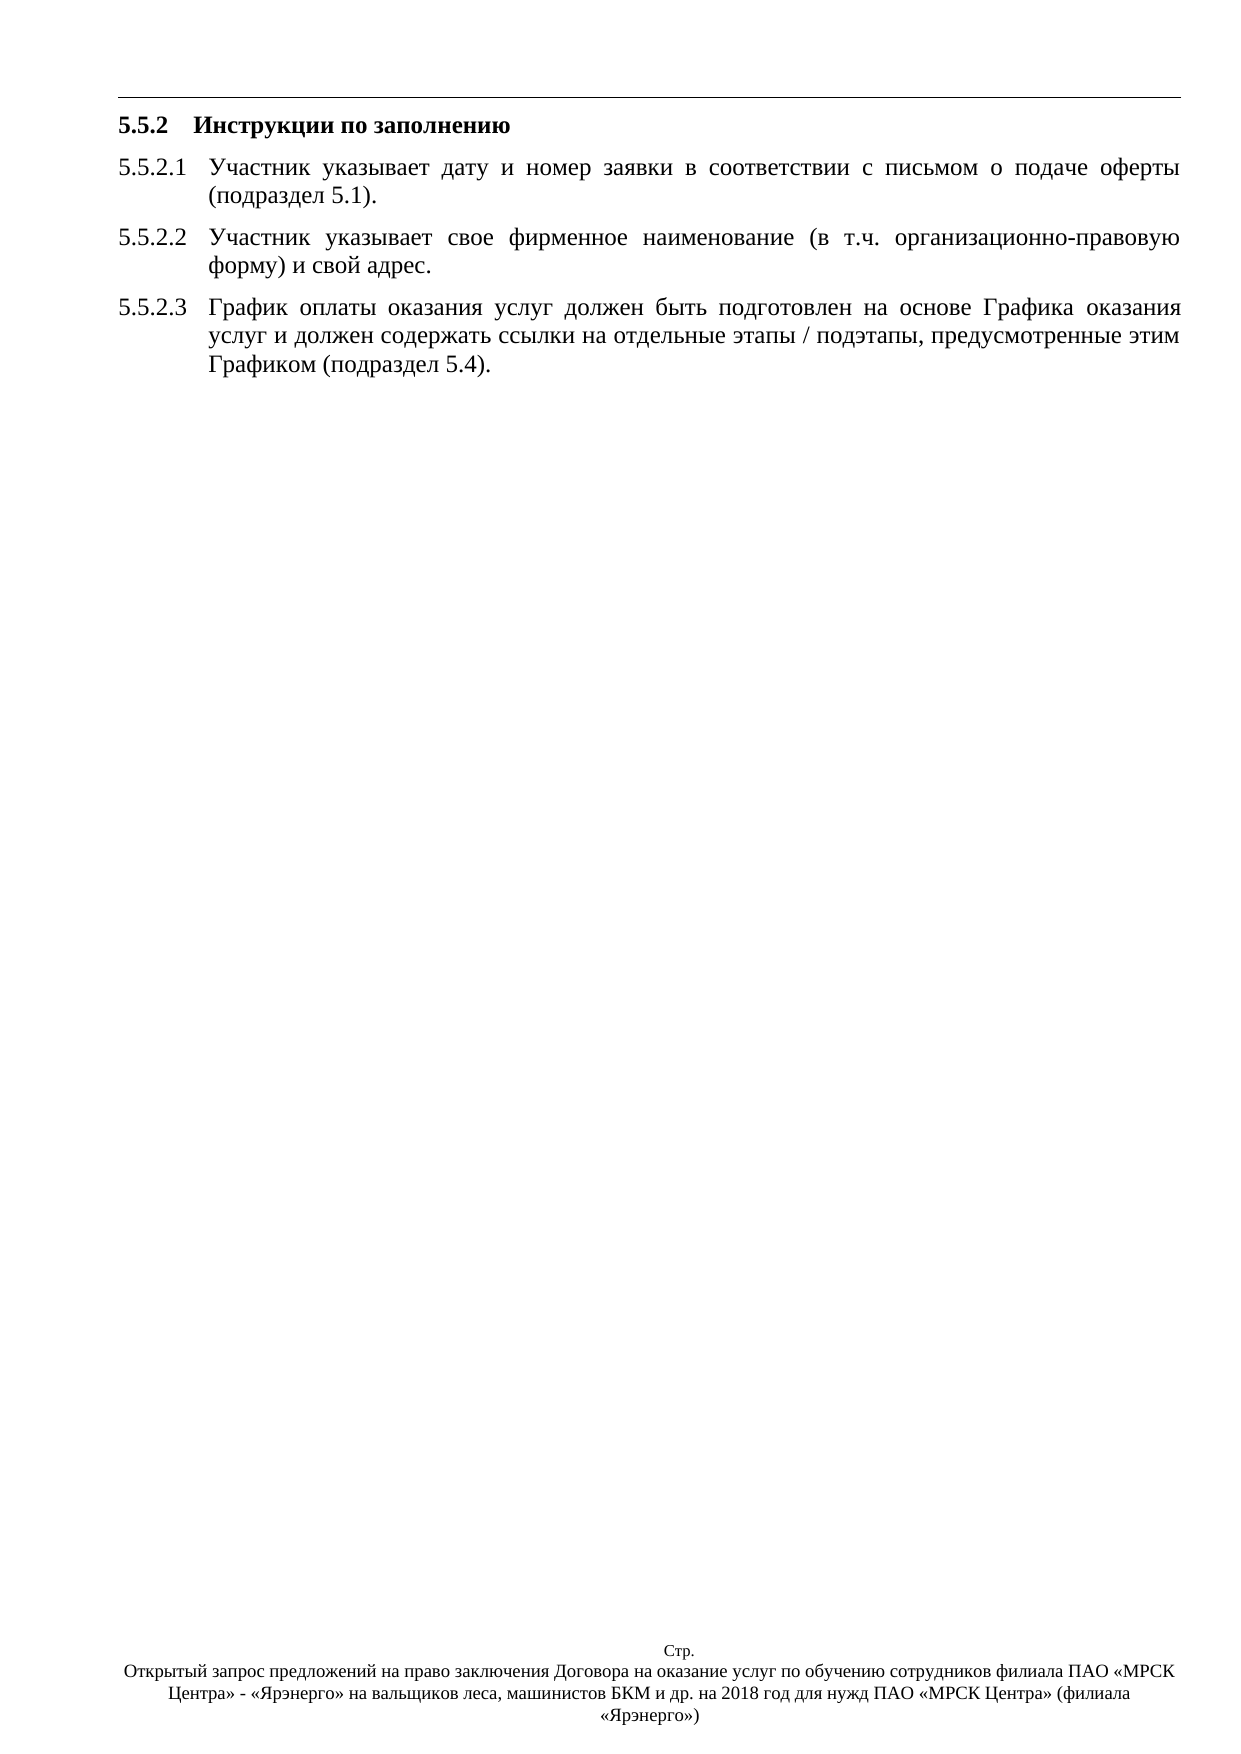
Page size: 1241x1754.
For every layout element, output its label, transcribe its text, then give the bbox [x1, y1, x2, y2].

subtitle Инструкции по заполнению [118, 111, 1181, 139]
list Участник указывает дату и номер заявки в соответствии с письмом о подаче оферты (подраздел 5.1). [118, 152, 1181, 209]
list Участник указывает свое фирменное наименование (в т.ч. организационно-правовую форму) и свой адрес. [118, 222, 1181, 279]
list График оплаты оказания услуг должен быть подготовлен на основе Графика оказания услуг и должен содержать ссылки на отдельные этапы / подэтапы, предусмотренные этим Графиком (подраздел 5.4). [118, 292, 1181, 378]
